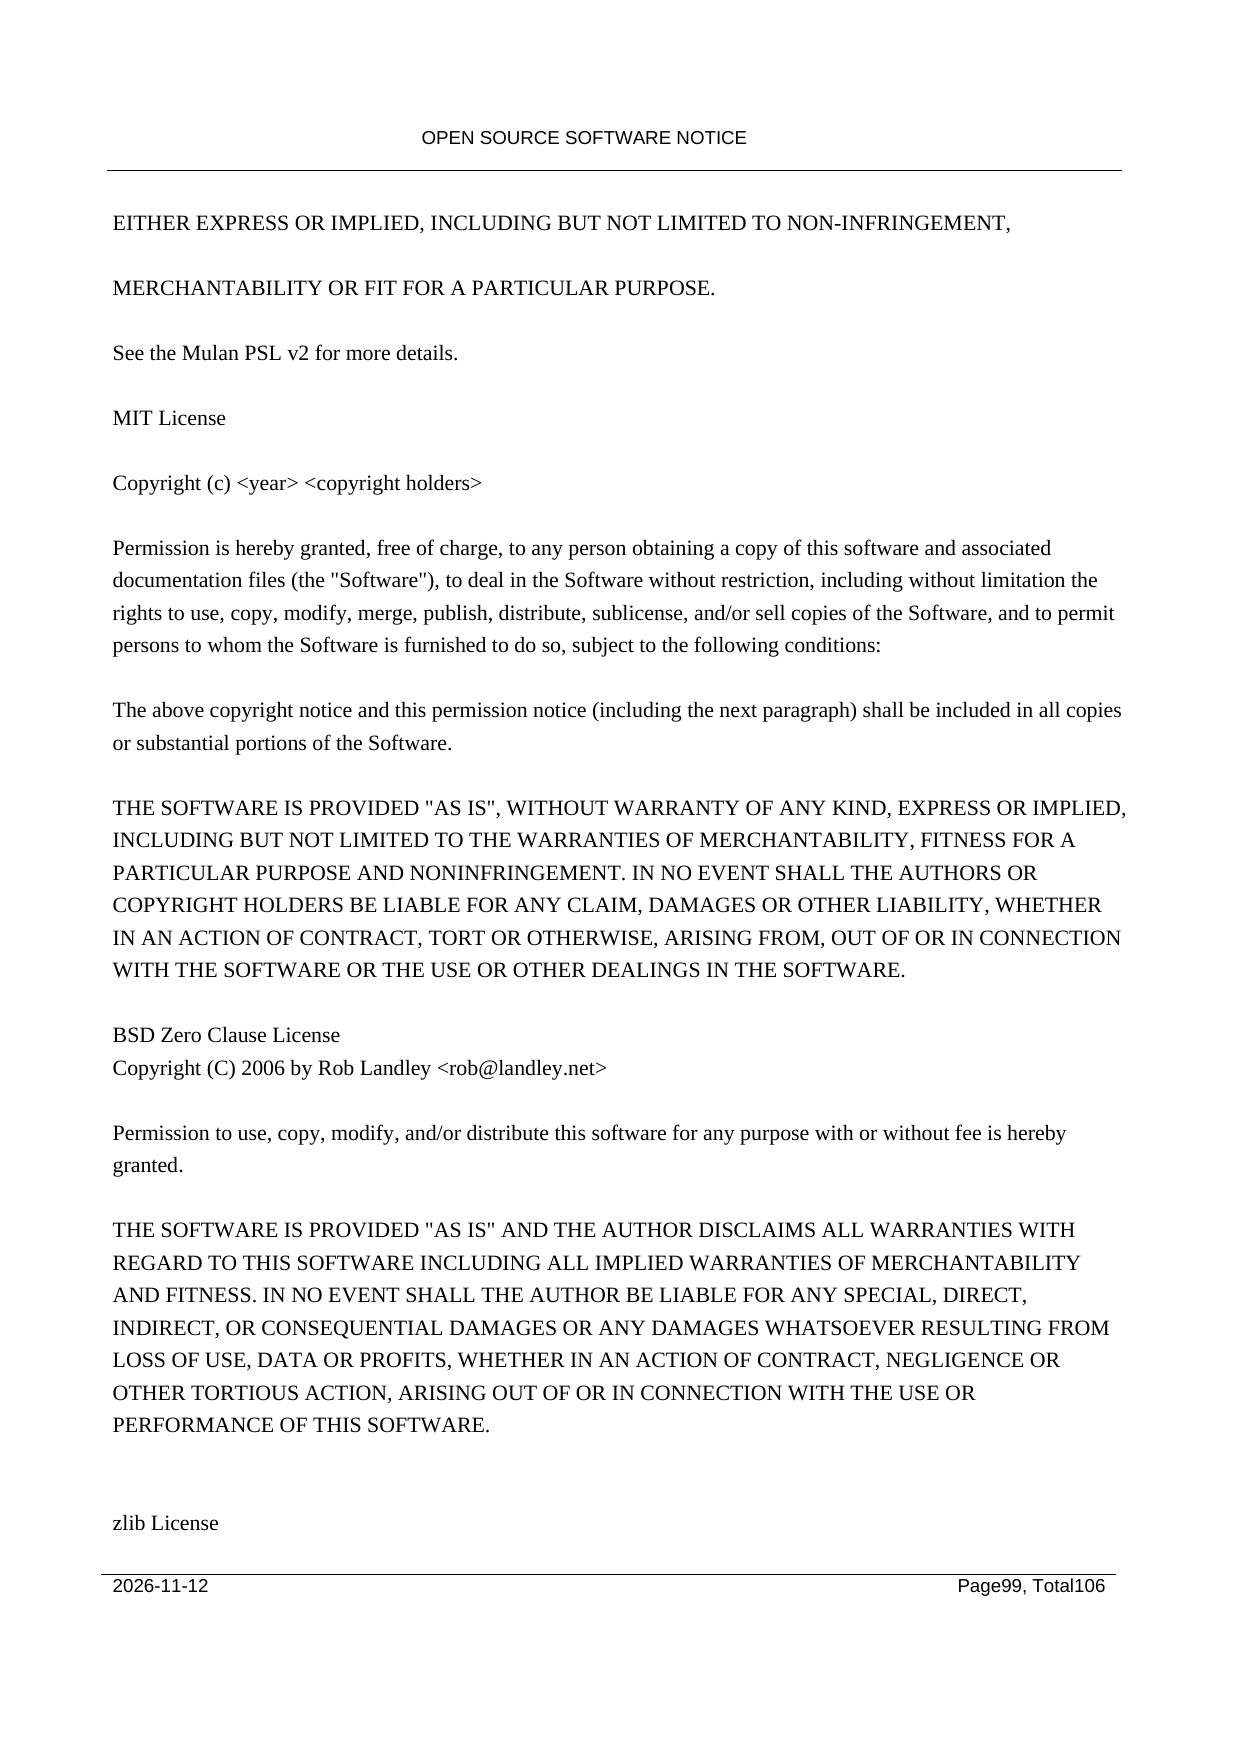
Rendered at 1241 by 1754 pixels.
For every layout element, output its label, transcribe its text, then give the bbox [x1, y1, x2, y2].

text EITHER EXPRESS OR IMPLIED, INCLUDING BUT NOT LIMITED TO NON-INFRINGEMENT, [112, 206, 1128, 239]
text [112, 336, 1128, 1539]
text MERCHANTABILITY OR FIT FOR A PARTICULAR PURPOSE. [112, 271, 1128, 304]
